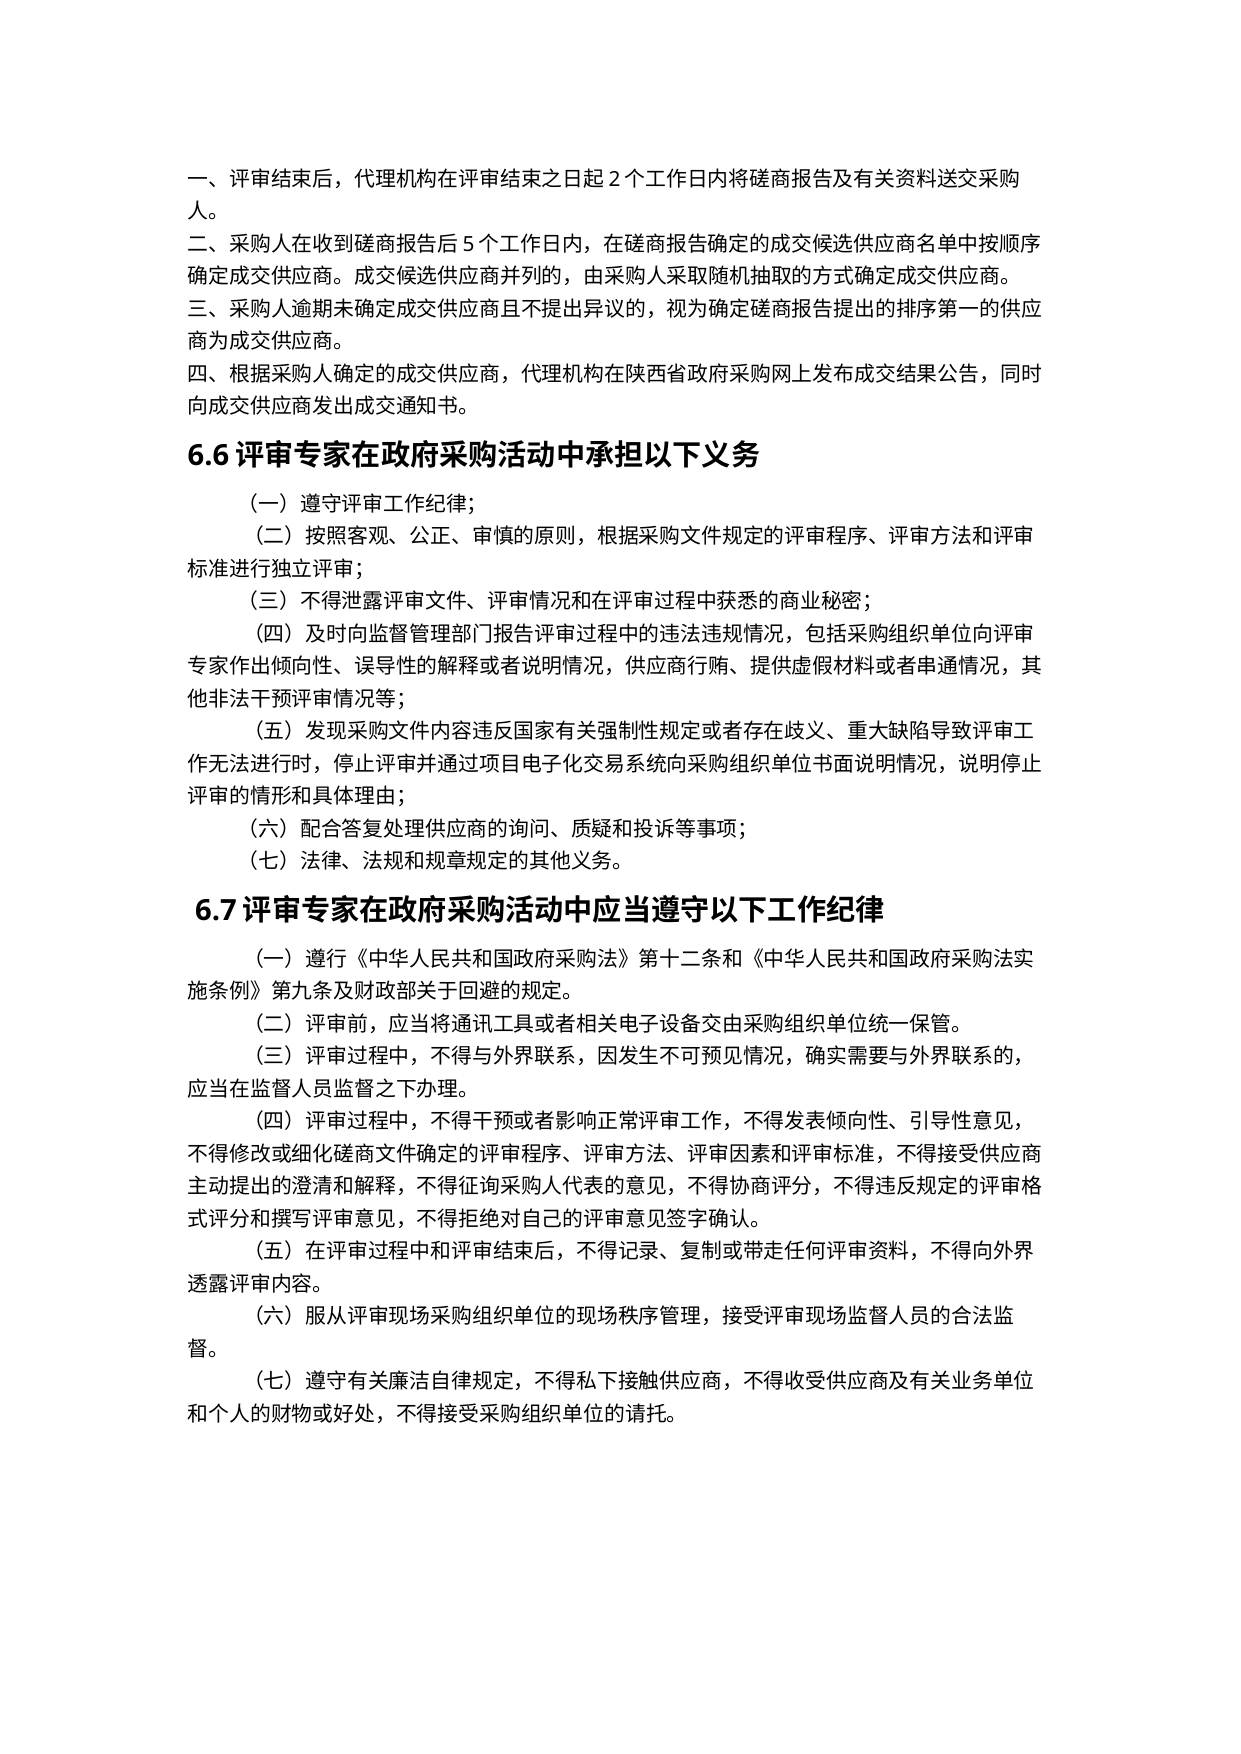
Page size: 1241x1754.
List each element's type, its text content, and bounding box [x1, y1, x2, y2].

text （七）遵守有关廉洁自律规定，不得私下接触供应商，不得收受供应商及有关业务单位和个人的财物或好处，不得接受采购组织单位的请托。 [187, 1364, 1053, 1429]
text 一、评审结束后，代理机构在评审结束之日起2个工作日内将磋商报告及有关资料送交采购人。 [187, 162, 1053, 227]
text 6.7评审专家在政府采购活动中应当遵守以下工作纪律 [187, 877, 1053, 942]
text 二、采购人在收到磋商报告后5个工作日内，在磋商报告确定的成交候选供应商名单中按顺序确定成交供应商。成交候选供应商并列的，由采购人采取随机抽取的方式确定成交供应商。 [187, 227, 1053, 292]
text 6.6评审专家在政府采购活动中承担以下义务 [187, 422, 1053, 487]
text （六）配合答复处理供应商的询问、质疑和投诉等事项； [187, 812, 1053, 844]
text （二）按照客观、公正、审慎的原则，根据采购文件规定的评审程序、评审方法和评审标准进行独立评审； [187, 519, 1053, 584]
text （四）及时向监督管理部门报告评审过程中的违法违规情况，包括采购组织单位向评审专家作出倾向性、误导性的解释或者说明情况，供应商行贿、提供虚假材料或者串通情况，其他非法干预评审情况等； [187, 617, 1053, 714]
text （五）在评审过程中和评审结束后，不得记录、复制或带走任何评审资料，不得向外界透露评审内容。 [187, 1234, 1053, 1299]
text （一）遵守评审工作纪律； [187, 487, 1053, 519]
text 三、采购人逾期未确定成交供应商且不提出异议的，视为确定磋商报告提出的排序第一的供应商为成交供应商。 [187, 292, 1053, 357]
text （六）服从评审现场采购组织单位的现场秩序管理，接受评审现场监督人员的合法监督。 [187, 1299, 1053, 1364]
text （一）遵行《中华人民共和国政府采购法》第十二条和《中华人民共和国政府采购法实施条例》第九条及财政部关于回避的规定。 [187, 942, 1053, 1007]
text （七）法律、法规和规章规定的其他义务。 [187, 844, 1053, 877]
text （五）发现采购文件内容违反国家有关强制性规定或者存在歧义、重大缺陷导致评审工作无法进行时，停止评审并通过项目电子化交易系统向采购组织单位书面说明情况，说明停止评审的情形和具体理由； [187, 714, 1053, 812]
text 四、根据采购人确定的成交供应商，代理机构在陕西省政府采购网上发布成交结果公告，同时向成交供应商发出成交通知书。 [187, 357, 1053, 422]
text （三）评审过程中，不得与外界联系，因发生不可预见情况，确实需要与外界联系的， 应当在监督人员监督之下办理。 [187, 1039, 1053, 1104]
text （四）评审过程中，不得干预或者影响正常评审工作，不得发表倾向性、引导性意见， 不得修改或细化磋商文件确定的评审程序、评审方法、评审因素和评审标准，不得接受供应商主动提出的澄清和解释，不得征询采购人代表的意见，不得协商评分，不得违反规定的评审格式评分和撰写评审意见，不得拒绝对自己的评审意见签字确认。 [187, 1104, 1053, 1234]
text （三）不得泄露评审文件、评审情况和在评审过程中获悉的商业秘密； [187, 584, 1053, 617]
text （二）评审前，应当将通讯工具或者相关电子设备交由采购组织单位统一保管。 [187, 1007, 1053, 1039]
